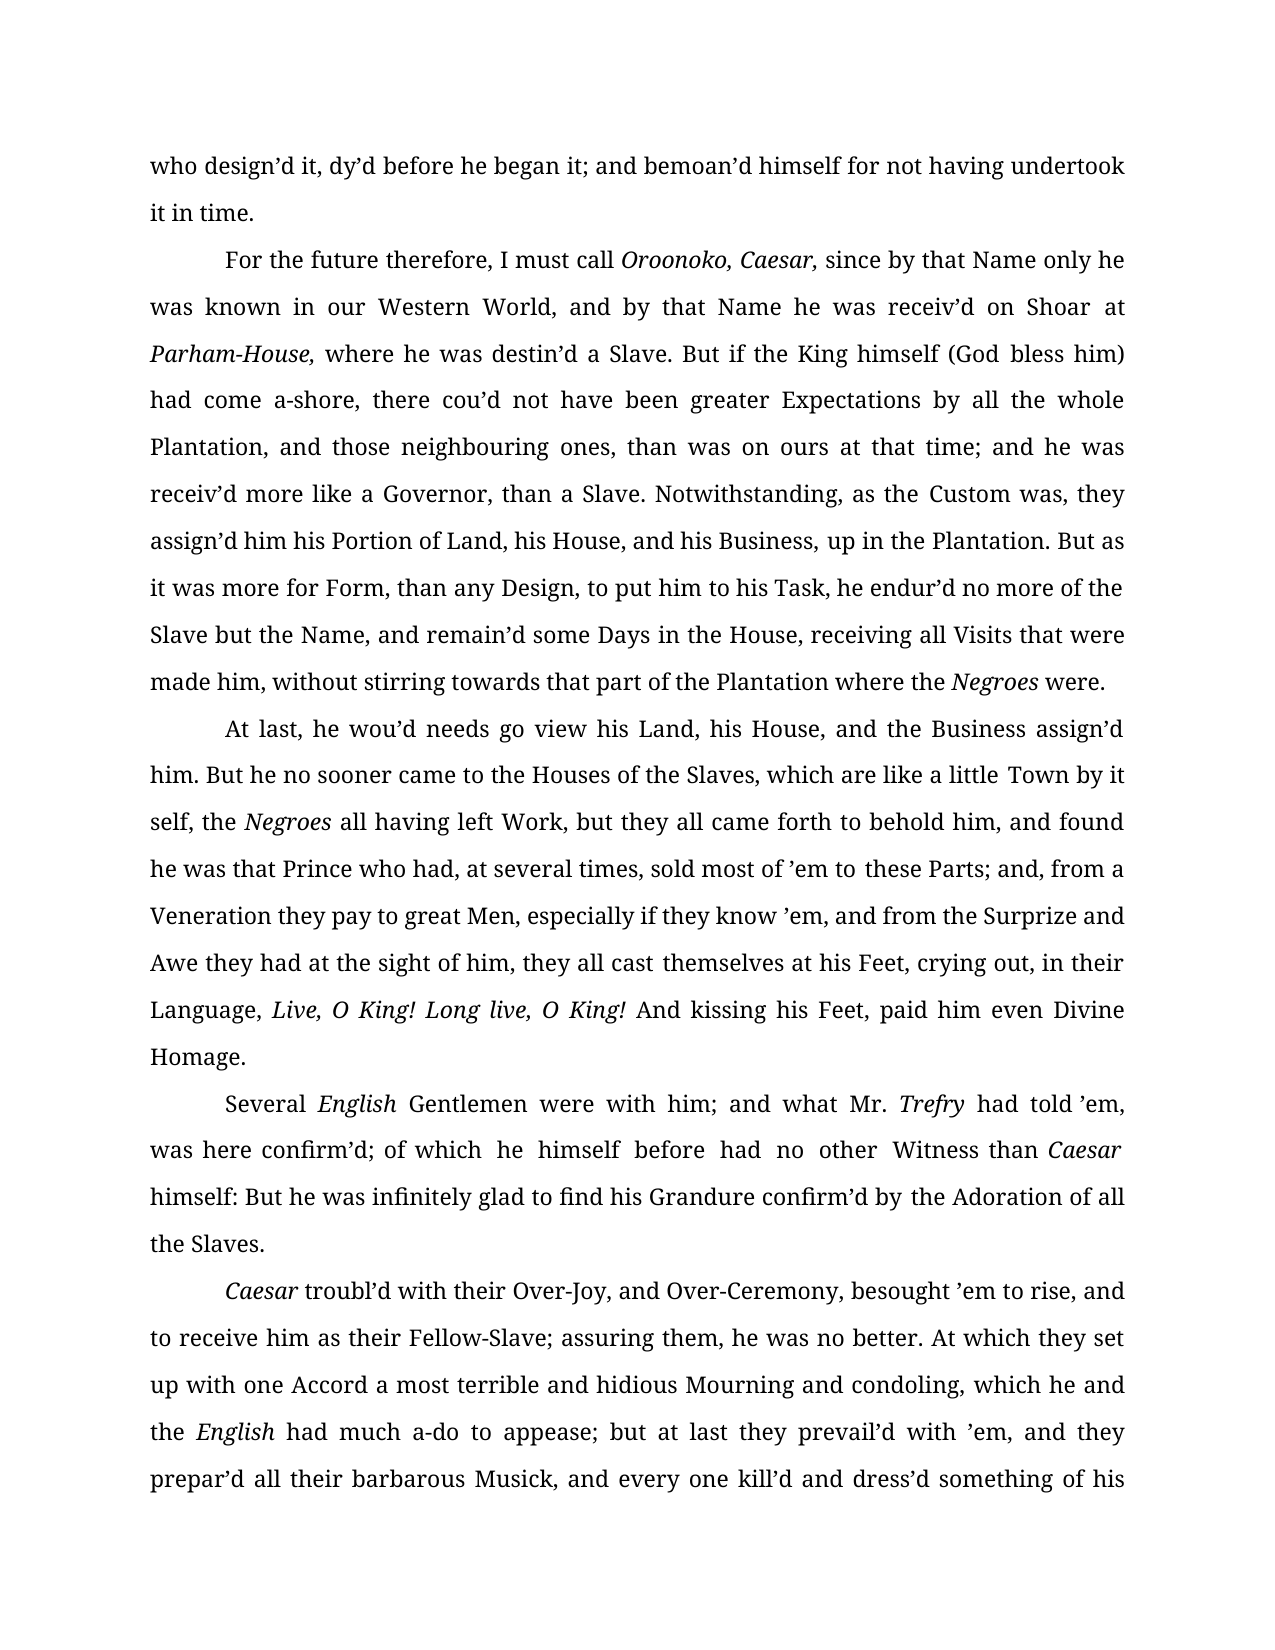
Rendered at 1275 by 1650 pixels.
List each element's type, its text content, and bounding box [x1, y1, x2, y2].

text At last, he wou’d needs go view his Land, his House, and the Business assign’d him. But he no sooner came to the Houses of the Slaves, which are like a little Town by it self, the Negroes all having left Work, but they all came forth to behold him, and found he was that Prince who had, at several times, sold most of ’em to these Parts; and, from a Veneration they pay to great Men, especially if they know ’em, and from the Surprize and Awe they had at the sight of him, they all cast themselves at his Feet, crying out, in their Language, Live, O King! Long live, O King! And kissing his Feet, paid him even Divine Homage. [150, 712, 1125, 1072]
text Several English Gentlemen were with him; and what Mr. Trefry had told ’em, was here confirm’d; of which he himself before had no other Witness than Caesar himself: But he was infinitely glad to find his Grandure confirm’d by the Adoration of all the Slaves. [150, 1087, 1125, 1259]
text For the future therefore, I must call Oroonoko, Caesar, since by that Name only he was known in our Western World, and by that Name he was receiv’d on Shoar at Parham-House, where he was destin’d a Slave. But if the King himself (God bless him) had come a-shore, there cou’d not have been greater Expectations by all the whole Plantation, and those neighbouring ones, than was on ours at that time; and he was receiv’d more like a Governor, than a Slave. Notwithstanding, as the Custom was, they assign’d him his Portion of Land, his House, and his Business, up in the Plantation. But as it was more for Form, than any Design, to put him to his Task, he endur’d no more of the Slave but the Name, and remain’d some Days in the House, receiving all Visits that were made him, without stirring towards that part of the Plantation where the Negroes were. [150, 244, 1125, 697]
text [150, 1275, 1125, 1494]
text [150, 150, 1125, 228]
